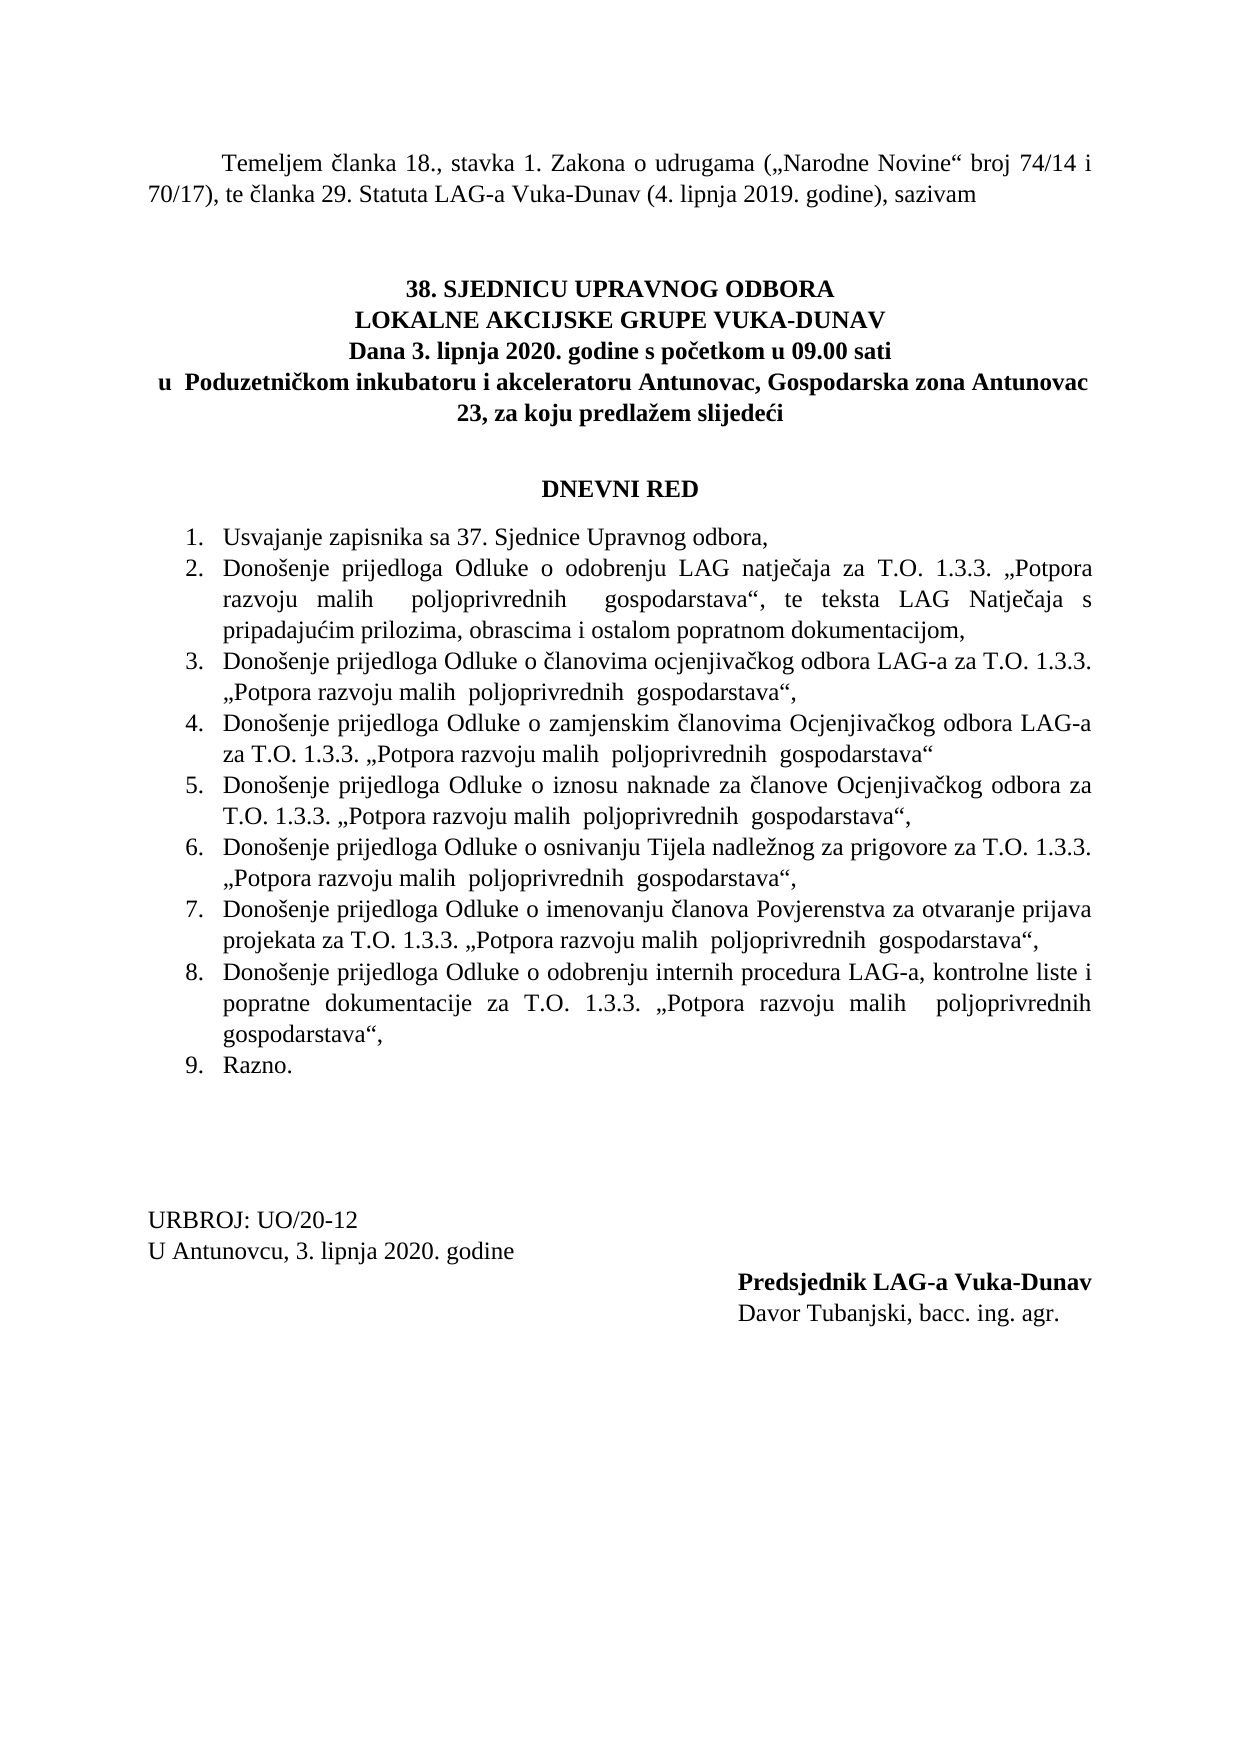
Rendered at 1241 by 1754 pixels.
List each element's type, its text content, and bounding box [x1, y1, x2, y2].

text u Poduzetničkom inkubatoru i akceleratoru Antunovac, Gospodarska zona Antunovac 23, za koju predlažem slijedeći [148, 367, 1093, 427]
text Predsjednik LAG-a Vuka-Dunav [148, 1267, 1093, 1296]
list Donošenje prijedloga Odluke o zamjenskim članovima Ocjenjivačkog odbora LAG-a za T.O. 1.3.3. „Potpora razvoju malih poljoprivrednih gospodarstava“ [185, 708, 1093, 768]
text Temeljem članka 18., stavka 1. Zakona o udrugama („Narodne Novine“ broj 74/14 i 70/17), te članka 29. Statuta LAG-a Vuka-Dunav (4. lipnja 2019. godine), sazivam [148, 148, 1093, 207]
list Donošenje prijedloga Odluke o odobrenju LAG natječaja za T.O. 1.3.3. „Potpora razvoju malih poljoprivrednih gospodarstava“, te teksta LAG Natječaja s pripadajućim prilozima, obrascima i ostalom popratnom dokumentacijom, [185, 553, 1093, 644]
list Donošenje prijedloga Odluke o osnivanju Tijela nadležnog za prigovore za T.O. 1.3.3. „Potpora razvoju malih poljoprivrednih gospodarstava“, [185, 832, 1093, 892]
list Donošenje prijedloga Odluke o odobrenju internih procedura LAG-a, kontrolne liste i popratne dokumentacije za T.O. 1.3.3. „Potpora razvoju malih poljoprivrednih gospodarstava“, [185, 957, 1093, 1047]
text LOKALNE AKCIJSKE GRUPE VUKA-DUNAV [148, 305, 1093, 334]
text URBROJ: UO/20-12 [148, 1205, 1093, 1234]
list Razno. [185, 1050, 1093, 1078]
list Donošenje prijedloga Odluke o članovima ocjenjivačkog odbora LAG-a za T.O. 1.3.3. „Potpora razvoju malih poljoprivrednih gospodarstava“, [185, 646, 1093, 706]
list Donošenje prijedloga Odluke o iznosu naknade za članove Ocjenjivačkog odbora za T.O. 1.3.3. „Potpora razvoju malih poljoprivrednih gospodarstava“, [185, 770, 1093, 830]
text DNEVNI RED [148, 474, 1093, 503]
text Dana 3. lipnja 2020. godine s početkom u 09.00 sati [148, 336, 1093, 365]
list Usvajanje zapisnika sa 37. Sjednice Upravnog odbora, [185, 522, 1093, 551]
text 38. SJEDNICU UPRAVNOG ODBORA [148, 274, 1093, 303]
text U Antunovcu, 3. lipnja 2020. godine [148, 1236, 1093, 1265]
list Donošenje prijedloga Odluke o imenovanju članova Povjerenstva za otvaranje prijava projekata za T.O. 1.3.3. „Potpora razvoju malih poljoprivrednih gospodarstava“, [185, 894, 1093, 954]
text Davor Tubanjski, bacc. ing. agr. [148, 1298, 1093, 1327]
